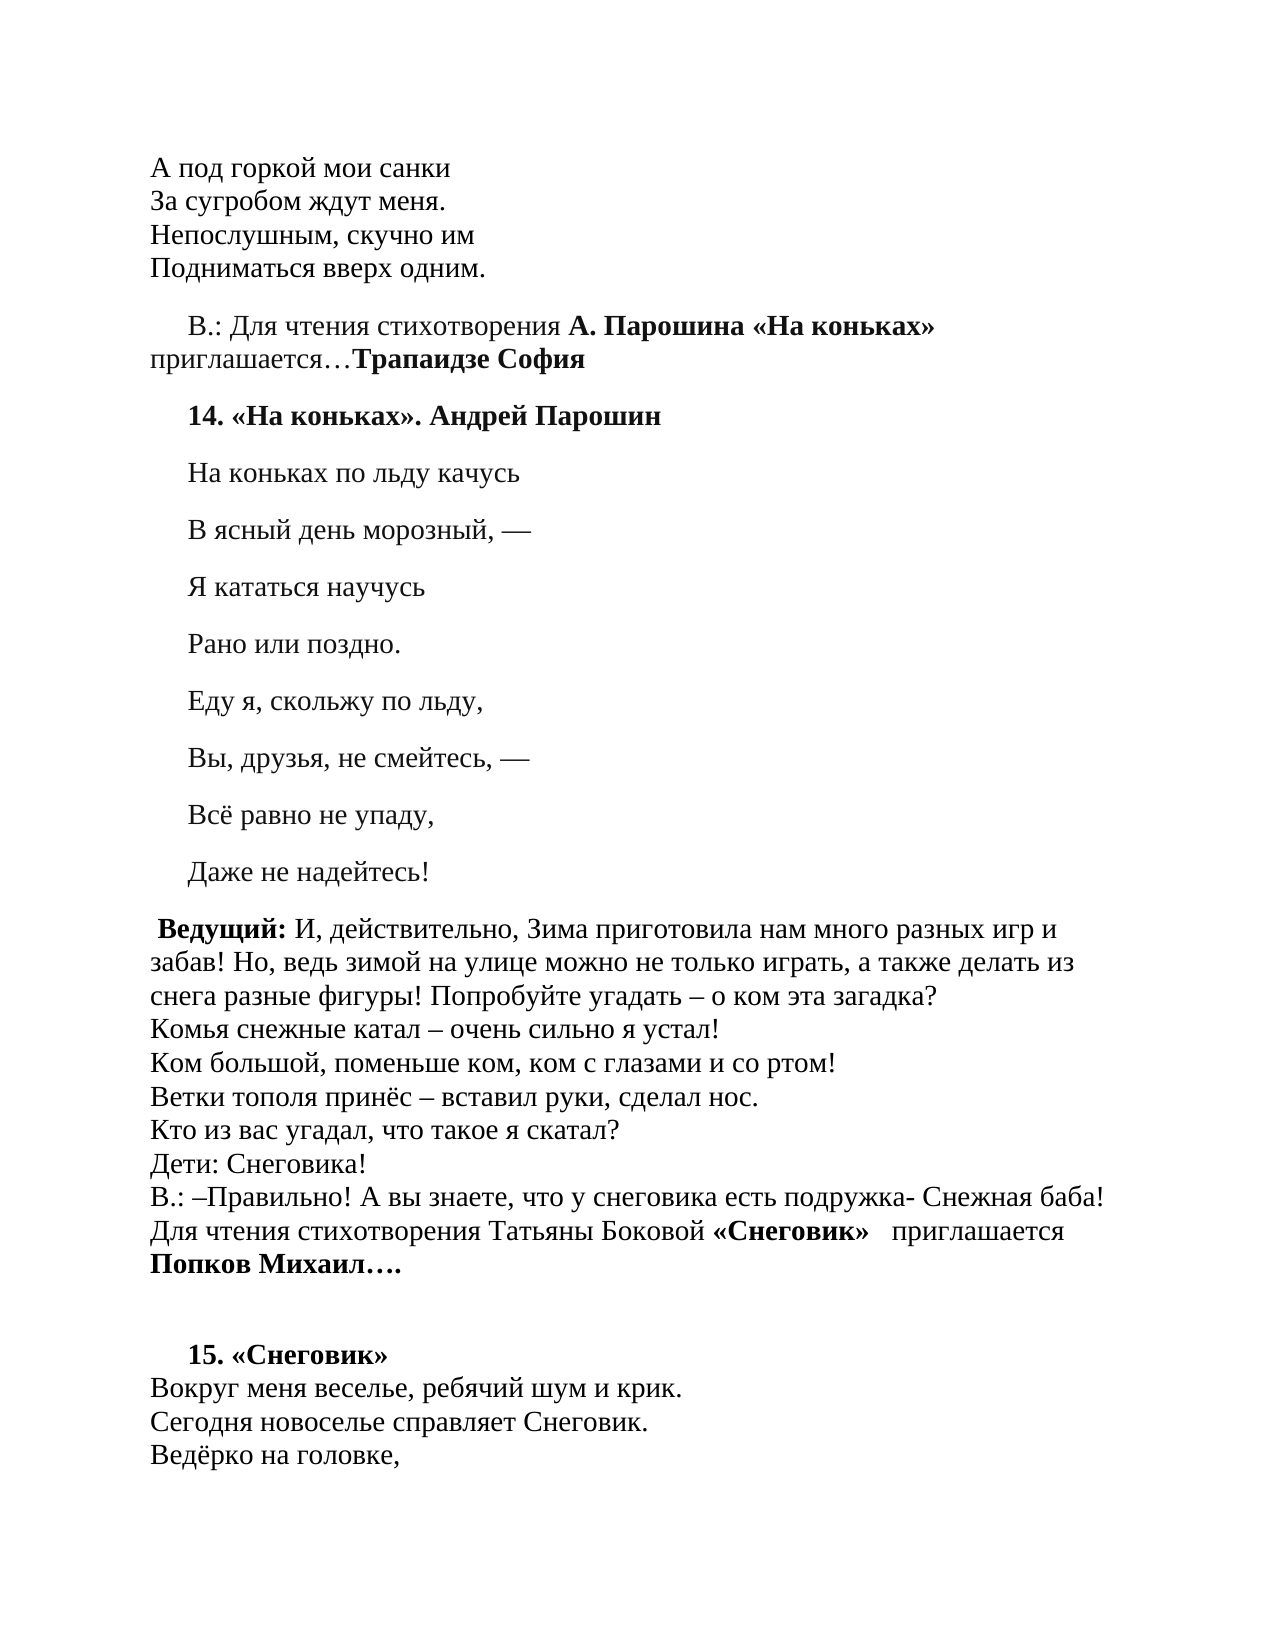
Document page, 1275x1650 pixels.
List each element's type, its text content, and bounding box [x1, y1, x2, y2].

text Я кататься научусь [150, 569, 1125, 603]
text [150, 150, 1117, 284]
text 14. «На коньках». Андрей Парошин [150, 398, 1125, 432]
text Для чтения стихотворения Татьяны Боковой «Снеговик» приглашается Попков Михаил…. [150, 1213, 1125, 1280]
text В.: Для чтения стихотворения А. Парошина «На коньках» приглашается…Трапаидзе София [150, 308, 1125, 375]
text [150, 1337, 1125, 1471]
text Еду я, скольжу по льду, [150, 683, 1125, 717]
text На коньках по льду качусь [150, 455, 1125, 489]
text Даже не надейтесь! [150, 854, 1125, 887]
text Ведущий: И, действительно, Зима приготовила нам много разных игр и забав! Но, ведь зимой на улице можно не только играть, а также делать из снега разные фигуры! Попробуйте угадать – о ком эта загадка? [150, 911, 1125, 1012]
text Комья снежные катал – очень сильно я устал! [150, 1012, 1125, 1045]
text Кто из вас угадал, что такое я скатал? [150, 1112, 1125, 1146]
text Рано или поздно. [150, 626, 1125, 659]
text Ветки тополя принёс – вставил руки, сделал нос. [150, 1079, 1125, 1112]
text Вы, друзья, не смейтесь, — [150, 740, 1125, 773]
text В.: –Правильно! А вы знаете, что у снеговика есть подружка- Снежная баба! [150, 1179, 1125, 1213]
text В ясный день морозный, — [150, 512, 1125, 546]
text Дети: Снеговика! [150, 1146, 1125, 1179]
text Всё равно не упаду, [150, 797, 1125, 831]
text Ком большой, поменьше ком, ком с глазами и со ртом! [150, 1045, 1125, 1079]
